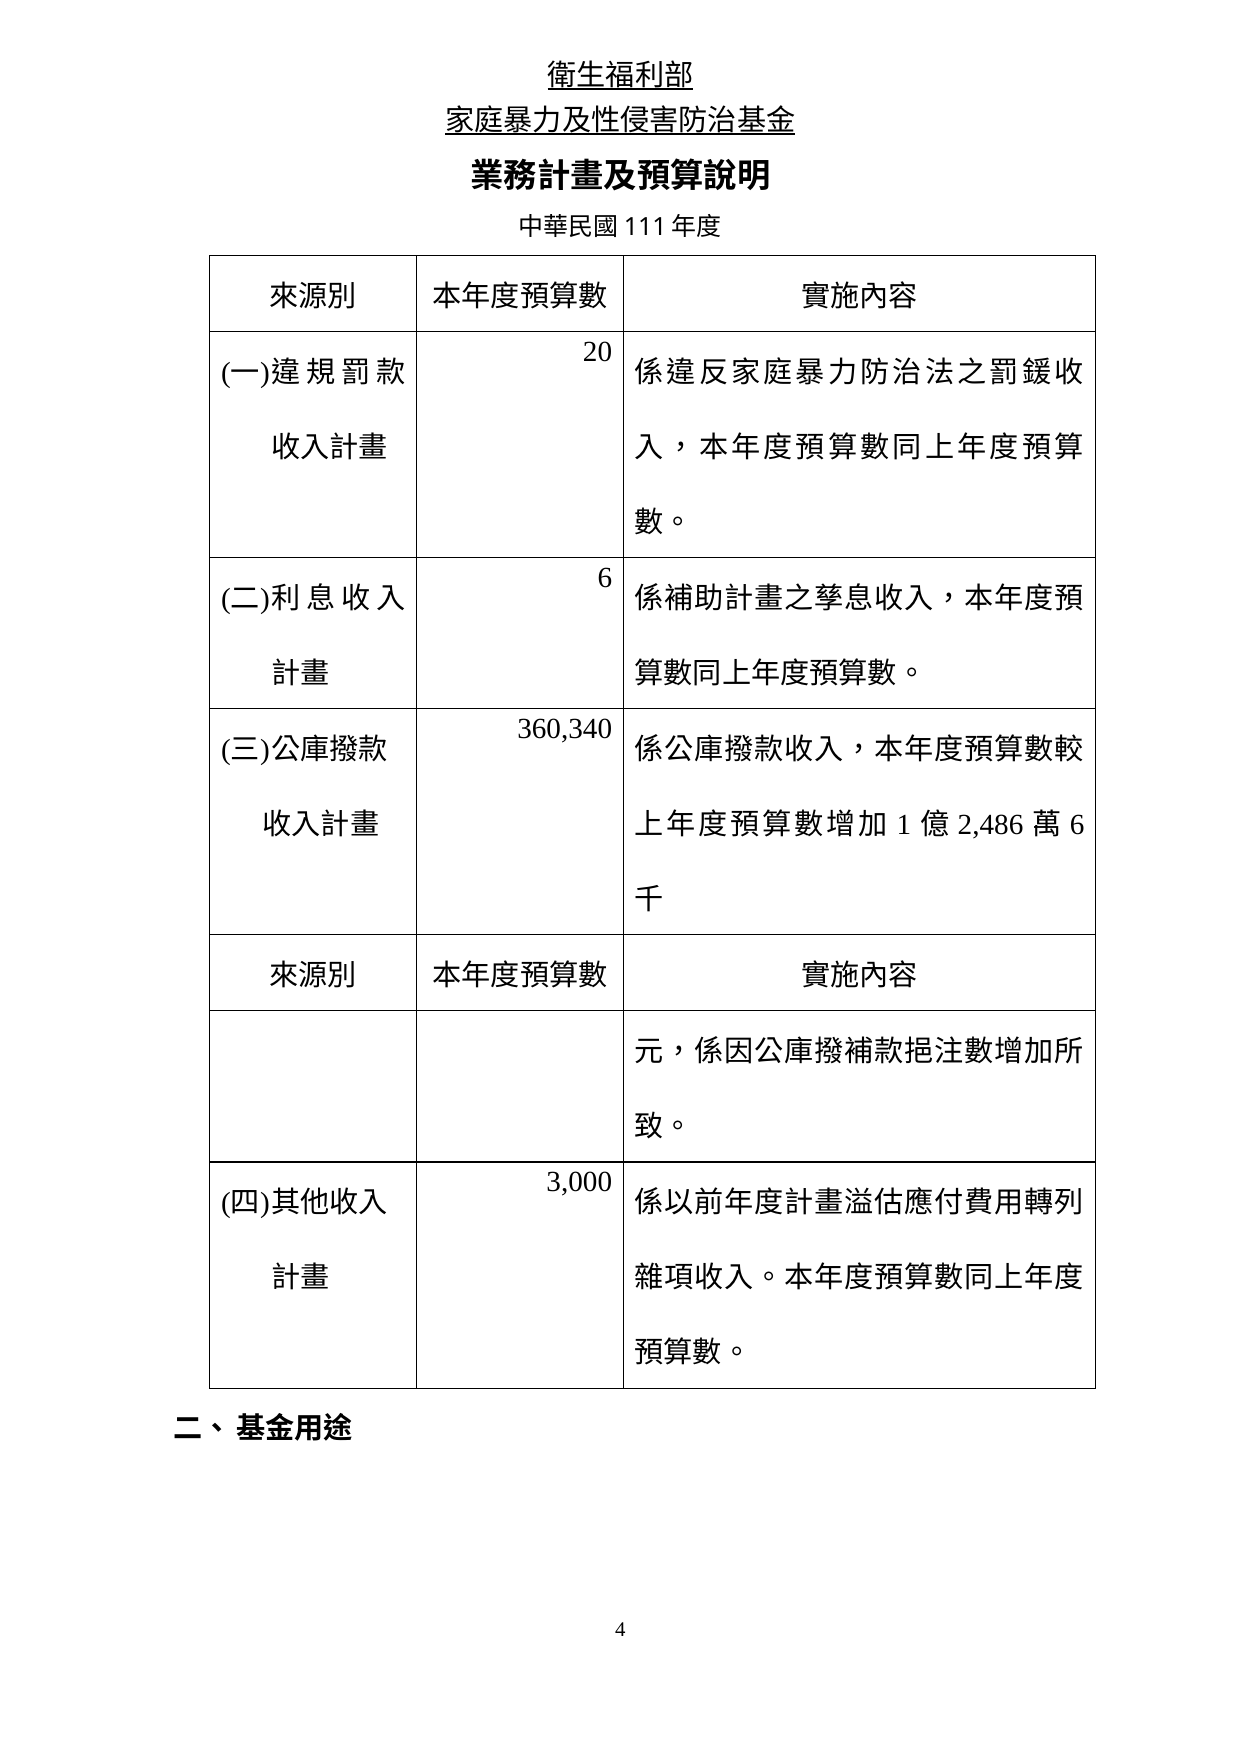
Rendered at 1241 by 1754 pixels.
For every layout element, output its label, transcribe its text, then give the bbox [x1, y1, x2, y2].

table_cell 來源別 [210, 935, 416, 1010]
list 基金用途 [173, 1388, 1104, 1463]
table_cell 違規罰款收入計畫 [210, 332, 416, 557]
table_cell 元，係因公庫撥補款挹注數增加所致。 [624, 1011, 1095, 1161]
table_cell 公庫撥款 收入計畫 [210, 709, 416, 934]
table_header 來源別 [210, 256, 416, 331]
table_cell 係公庫撥款收入，本年度預算數較上年度預算數增加1億2,486萬6千 [624, 709, 1095, 934]
table_cell 6 [417, 558, 623, 708]
table_cell 本年度預算數 [417, 935, 623, 1010]
table_cell 係補助計畫之孳息收入，本年度預算數同上年度預算數。 [624, 558, 1095, 708]
table_cell 3,000 [417, 1163, 623, 1387]
table_cell 其他收入 計畫 [210, 1163, 416, 1387]
table_cell 20 [417, 332, 623, 557]
table_cell 係違反家庭暴力防治法之罰鍰收入，本年度預算數同上年度預算數。 [624, 332, 1095, 557]
table_cell 360,340 [417, 709, 623, 934]
table_header 實施內容 [624, 256, 1095, 331]
table_cell [210, 1011, 416, 1161]
table_header 本年度預算數 [417, 256, 623, 331]
table_cell [417, 1011, 623, 1161]
table_cell 係以前年度計畫溢估應付費用轉列雜項收入。本年度預算數同上年度預算數。 [624, 1163, 1095, 1387]
table_cell 利息收入計畫 [210, 558, 416, 708]
table_cell 實施內容 [624, 935, 1095, 1010]
